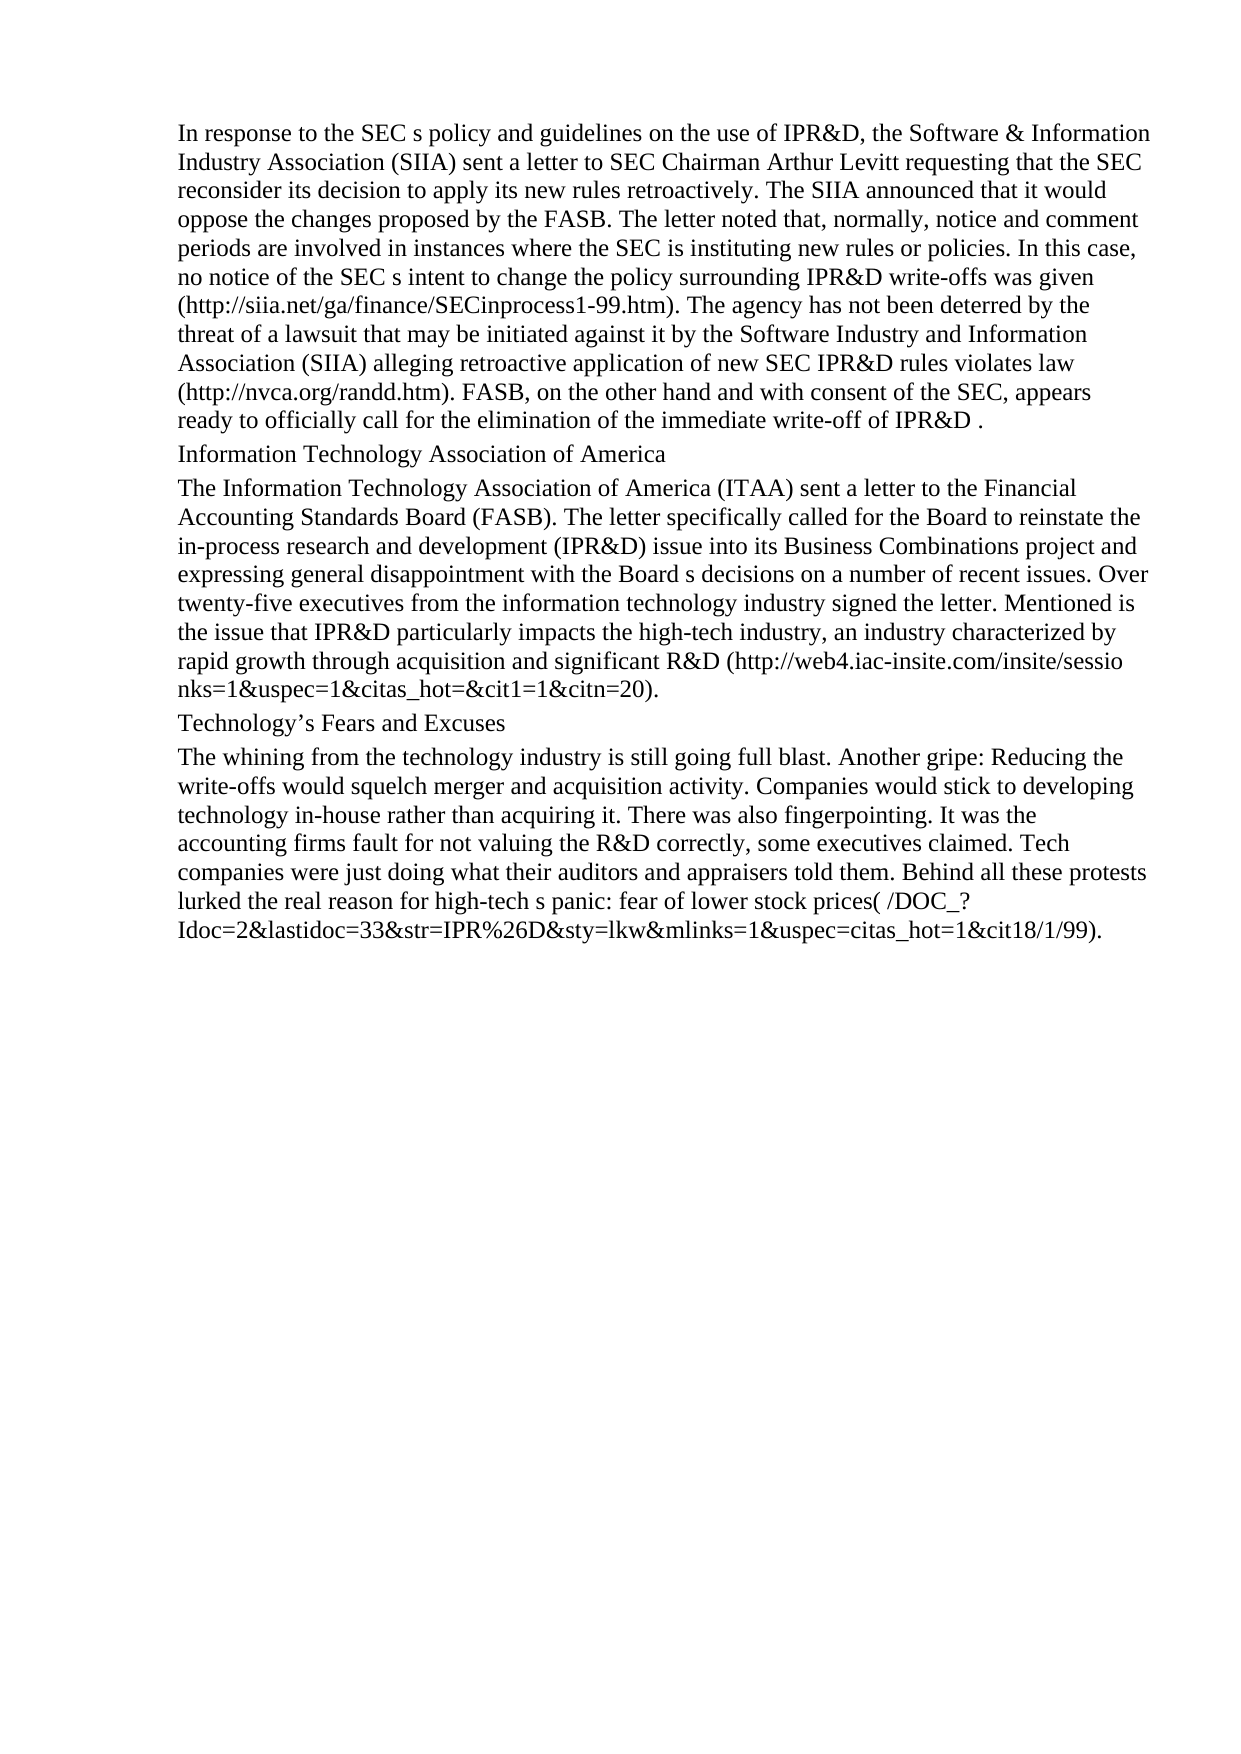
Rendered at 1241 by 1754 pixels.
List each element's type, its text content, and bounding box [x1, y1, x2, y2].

text Technology’s Fears and Excuses [177, 708, 1152, 737]
text Information Technology Association of America [177, 439, 1152, 468]
text In response to the SEC s policy and guidelines on the use of IPR&D, the Software & Information Industry Association (SIIA) sent a letter to SEC Chairman Arthur Levitt requesting that the SEC reconsider its decision to apply its new rules retroactively. The SIIA announced that it would oppose the changes proposed by the FASB. The letter noted that, normally, notice and comment periods are involved in instances where the SEC is instituting new rules or policies. In this case, no notice of the SEC s intent to change the policy surrounding IPR&D write-offs was given (http://siia.net/ga/finance/SECinprocess1-99.htm). The agency has not been deterred by the threat of a lawsuit that may be initiated against it by the Software Industry and Information Association (SIIA) alleging retroactive application of new SEC IPR&D rules violates law (http://nvca.org/randd.htm). FASB, on the other hand and with consent of the SEC, appears ready to officially call for the elimination of the immediate write-off of IPR&D . [177, 118, 1152, 434]
text The Information Technology Association of America (ITAA) sent a letter to the Financial Accounting Standards Board (FASB). The letter specifically called for the Board to reinstate the in-process research and development (IPR&D) issue into its Business Combinations project and expressing general disappointment with the Board s decisions on a number of recent issues. Over twenty-five executives from the information technology industry signed the letter. Mentioned is the issue that IPR&D particularly impacts the high-tech industry, an industry characterized by rapid growth through acquisition and significant R&D (http://web4.iac-insite.com/insite/sessio nks=1&uspec=1&citas_hot=&cit1=1&citn=20). [177, 473, 1152, 703]
text The whining from the technology industry is still going full blast. Another gripe: Reducing the write-offs would squelch merger and acquisition activity. Companies would stick to developing technology in-house rather than acquiring it. There was also fingerpointing. It was the accounting firms fault for not valuing the R&D correctly, some executives claimed. Tech companies were just doing what their auditors and appraisers told them. Behind all these protests lurked the real reason for high-tech s panic: fear of lower stock prices( /DOC_?Idoc=2&lastidoc=33&str=IPR%26D&sty=lkw&mlinks=1&uspec=citas_hot=1&cit18/1/99). [177, 742, 1152, 943]
